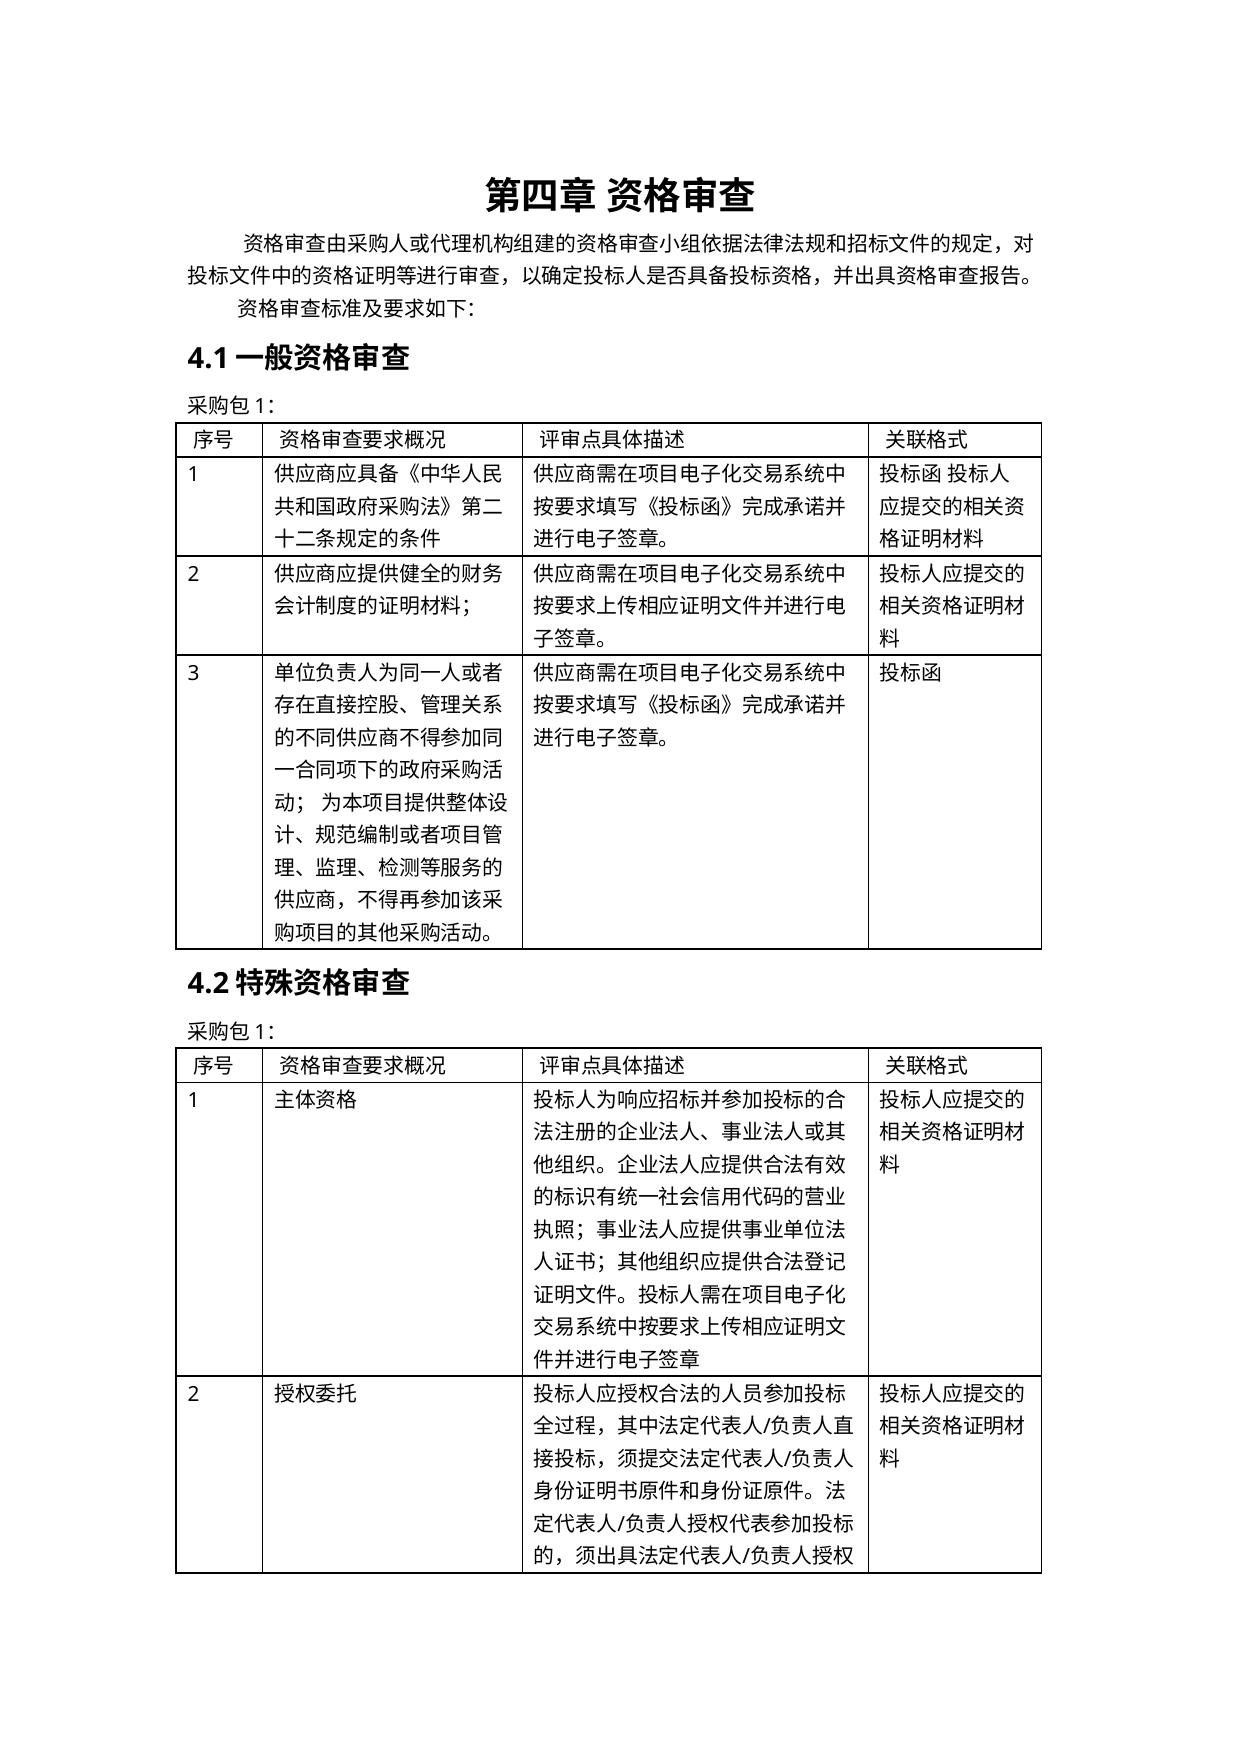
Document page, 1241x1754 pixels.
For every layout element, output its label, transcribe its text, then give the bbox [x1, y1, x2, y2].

table_cell 单位负责人为同一人或者存在直接控股、管理关系的不同供应商不得参加同一合同项下的政府采购活动； 为本项目提供整体设计、规范编制或者项目管理、监理、检测等服务的供应商，不得再参加该采购项目的其他采购活动。 [263, 656, 522, 948]
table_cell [523, 1377, 868, 1572]
table_cell 2 [177, 557, 262, 654]
table_header 序号 [177, 1049, 262, 1081]
text 资格审查由采购人或代理机构组建的资格审查小组依据法律法规和招标文件的规定，对投标文件中的资格证明等进行审查，以确定投标人是否具备投标资格，并出具资格审查报告。 [187, 227, 1053, 292]
table_cell 投标人应提交的相关资格证明材料 [869, 1083, 1041, 1375]
table_cell 投标人应提交的相关资格证明材料 [869, 1377, 1041, 1572]
table_cell 主体资格 [263, 1083, 522, 1375]
table_cell 授权委托 [263, 1377, 522, 1572]
table_cell 供应商需在项目电子化交易系统中按要求填写《投标函》完成承诺并进行电子签章。 [523, 656, 868, 948]
table_cell 3 [177, 656, 262, 948]
text 第四章 资格审查 [187, 162, 1053, 227]
text 4.2特殊资格审查 [187, 950, 1053, 1015]
table_header 序号 [177, 424, 262, 456]
table_header 资格审查要求概况 [263, 1049, 522, 1081]
table_header 评审点具体描述 [523, 1049, 868, 1081]
table_header 关联格式 [869, 1049, 1041, 1081]
table_header 资格审查要求概况 [263, 424, 522, 456]
table_header 关联格式 [869, 424, 1041, 456]
table_header 评审点具体描述 [523, 424, 868, 456]
table_cell 供应商应具备《中华人民共和国政府采购法》第二十二条规定的条件 [263, 458, 522, 555]
text 采购包1： [187, 1015, 1053, 1047]
table_cell 投标函 投标人应提交的相关资格证明材料 [869, 458, 1041, 555]
text 采购包1： [187, 389, 1053, 422]
table_cell 供应商应提供健全的财务会计制度的证明材料； [263, 557, 522, 654]
table_cell 供应商需在项目电子化交易系统中按要求上传相应证明文件并进行电子签章。 [523, 557, 868, 654]
table_cell 投标人应提交的相关资格证明材料 [869, 557, 1041, 654]
text 资格审查标准及要求如下： [187, 292, 1053, 324]
table_cell 1 [177, 1083, 262, 1375]
table_cell 投标函 [869, 656, 1041, 948]
table_cell 1 [177, 458, 262, 555]
table_cell 2 [177, 1377, 262, 1572]
text 4.1一般资格审查 [187, 324, 1053, 389]
table_cell 供应商需在项目电子化交易系统中按要求填写《投标函》完成承诺并进行电子签章。 [523, 458, 868, 555]
table_cell 投标人为响应招标并参加投标的合法注册的企业法人、事业法人或其他组织。企业法人应提供合法有效的标识有统一社会信用代码的营业执照；事业法人应提供事业单位法人证书；其他组织应提供合法登记证明文件。投标人需在项目电子化交易系统中按要求上传相应证明文件并进行电子签章 [523, 1083, 868, 1375]
